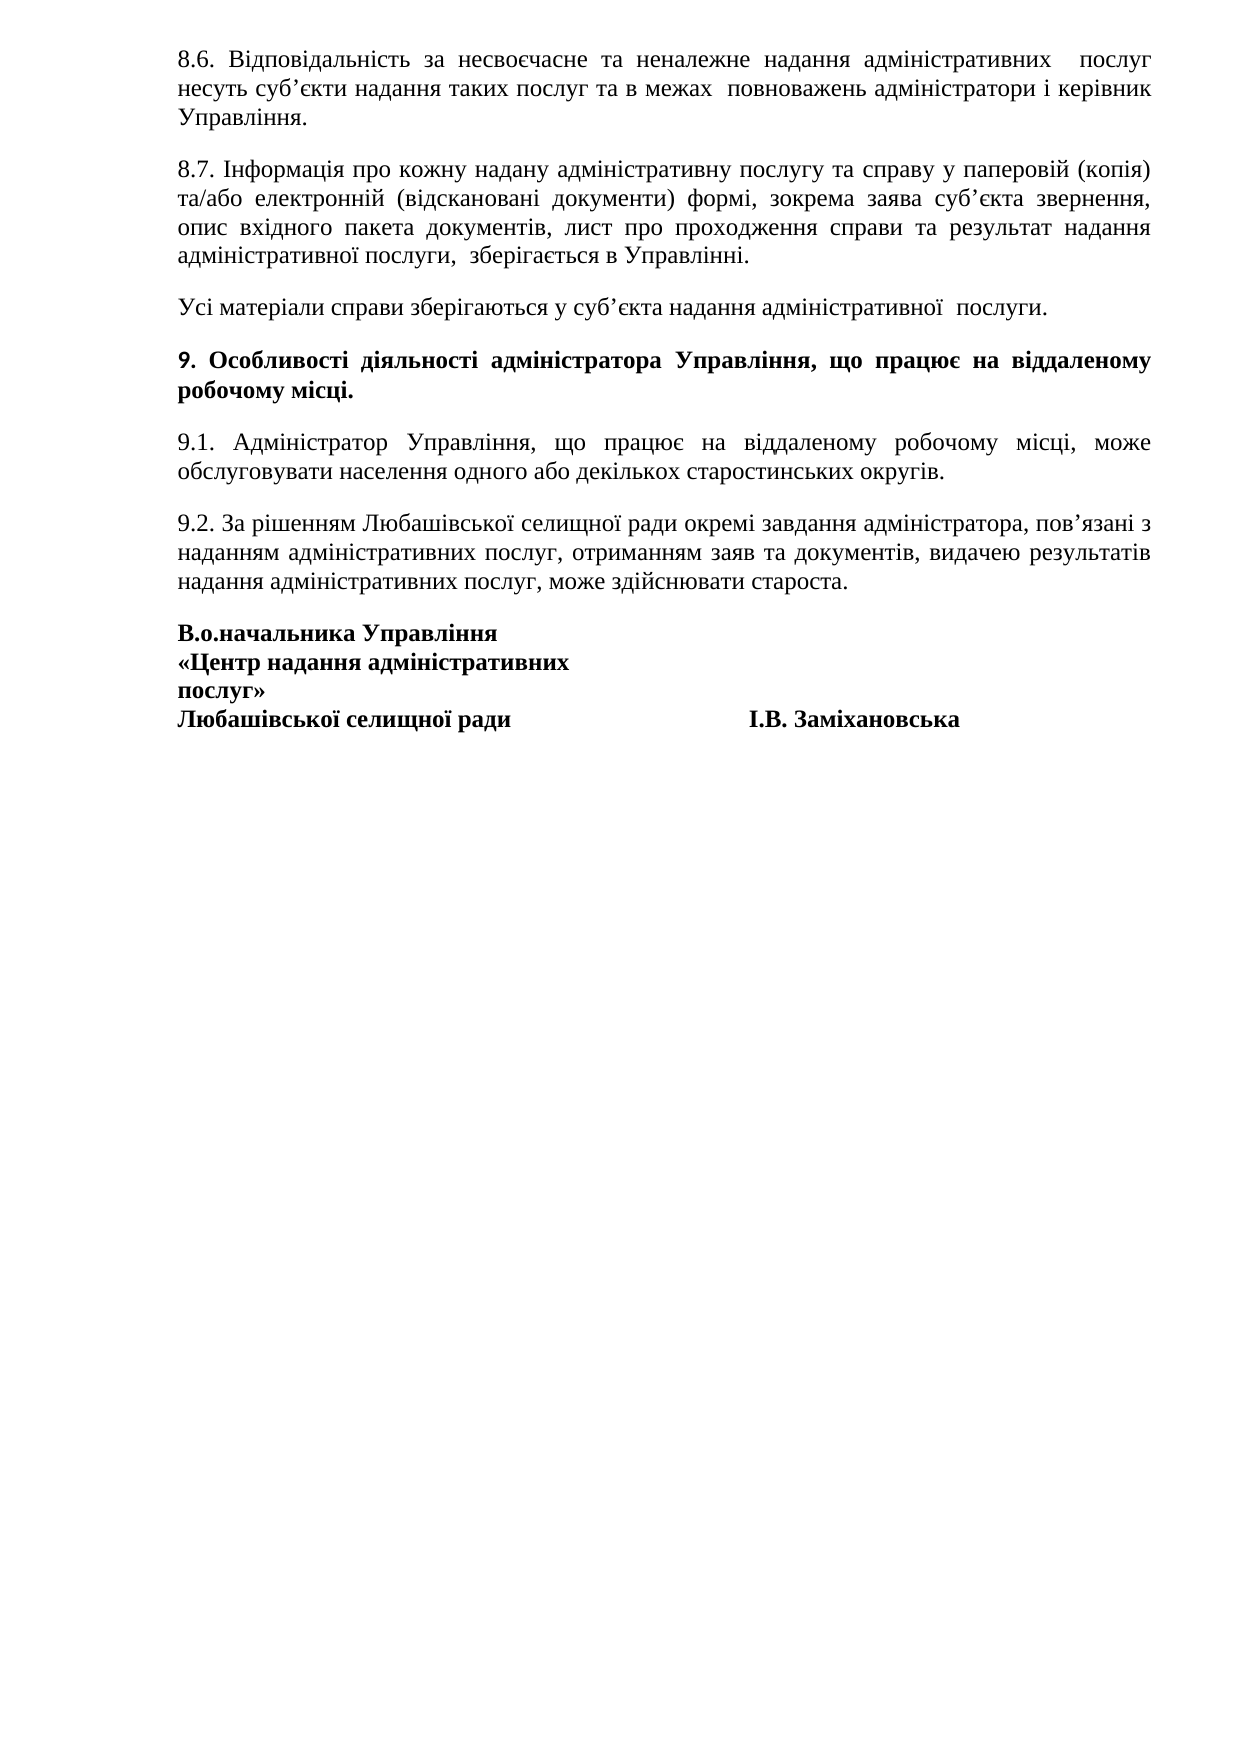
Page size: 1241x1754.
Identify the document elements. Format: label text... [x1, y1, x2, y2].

text 8.7. Інформація про кожну надану адміністративну послугу та справу у паперовій (копія) та/або електронній (відскановані документи) формі, зокрема заява суб’єкта звернення, опис вхідного пакета документів, лист про проходження справи та результат надання адміністративної послуги, зберігається в Управлінні. [177, 154, 1152, 269]
text 9.2. За рішенням Любашівської селищної ради окремі завдання адміністратора, пов’язані з наданням адміністративних послуг, отриманням заяв та документів, видачею результатів надання адміністративних послуг, може здійснювати староста. [177, 508, 1152, 594]
text Усі матеріали справи зберігаються у суб’єкта надання адміністративної послуги. [177, 292, 1152, 321]
text «Центр надання адміністративних [177, 647, 1152, 676]
text послуг» [177, 676, 1152, 704]
text 9.1. Адміністратор Управління, що працює на віддаленому робочому місці, може обслуговувати населення одного або декількох старостинських округів. [177, 427, 1152, 485]
text 9. Особливості діяльності адміністратора Управління, що працює на віддаленому робочому місці. [177, 345, 1152, 404]
text 8.6. Відповідальність за несвоєчасне та неналежне надання адміністративних послуг несуть суб’єкти надання таких послуг та в межах повноважень адміністратори і керівник Управління. [177, 44, 1152, 131]
text В.о.начальника Управління [177, 618, 1152, 647]
text Любашівської селищної ради І.В. Заміхановська [177, 704, 1152, 733]
